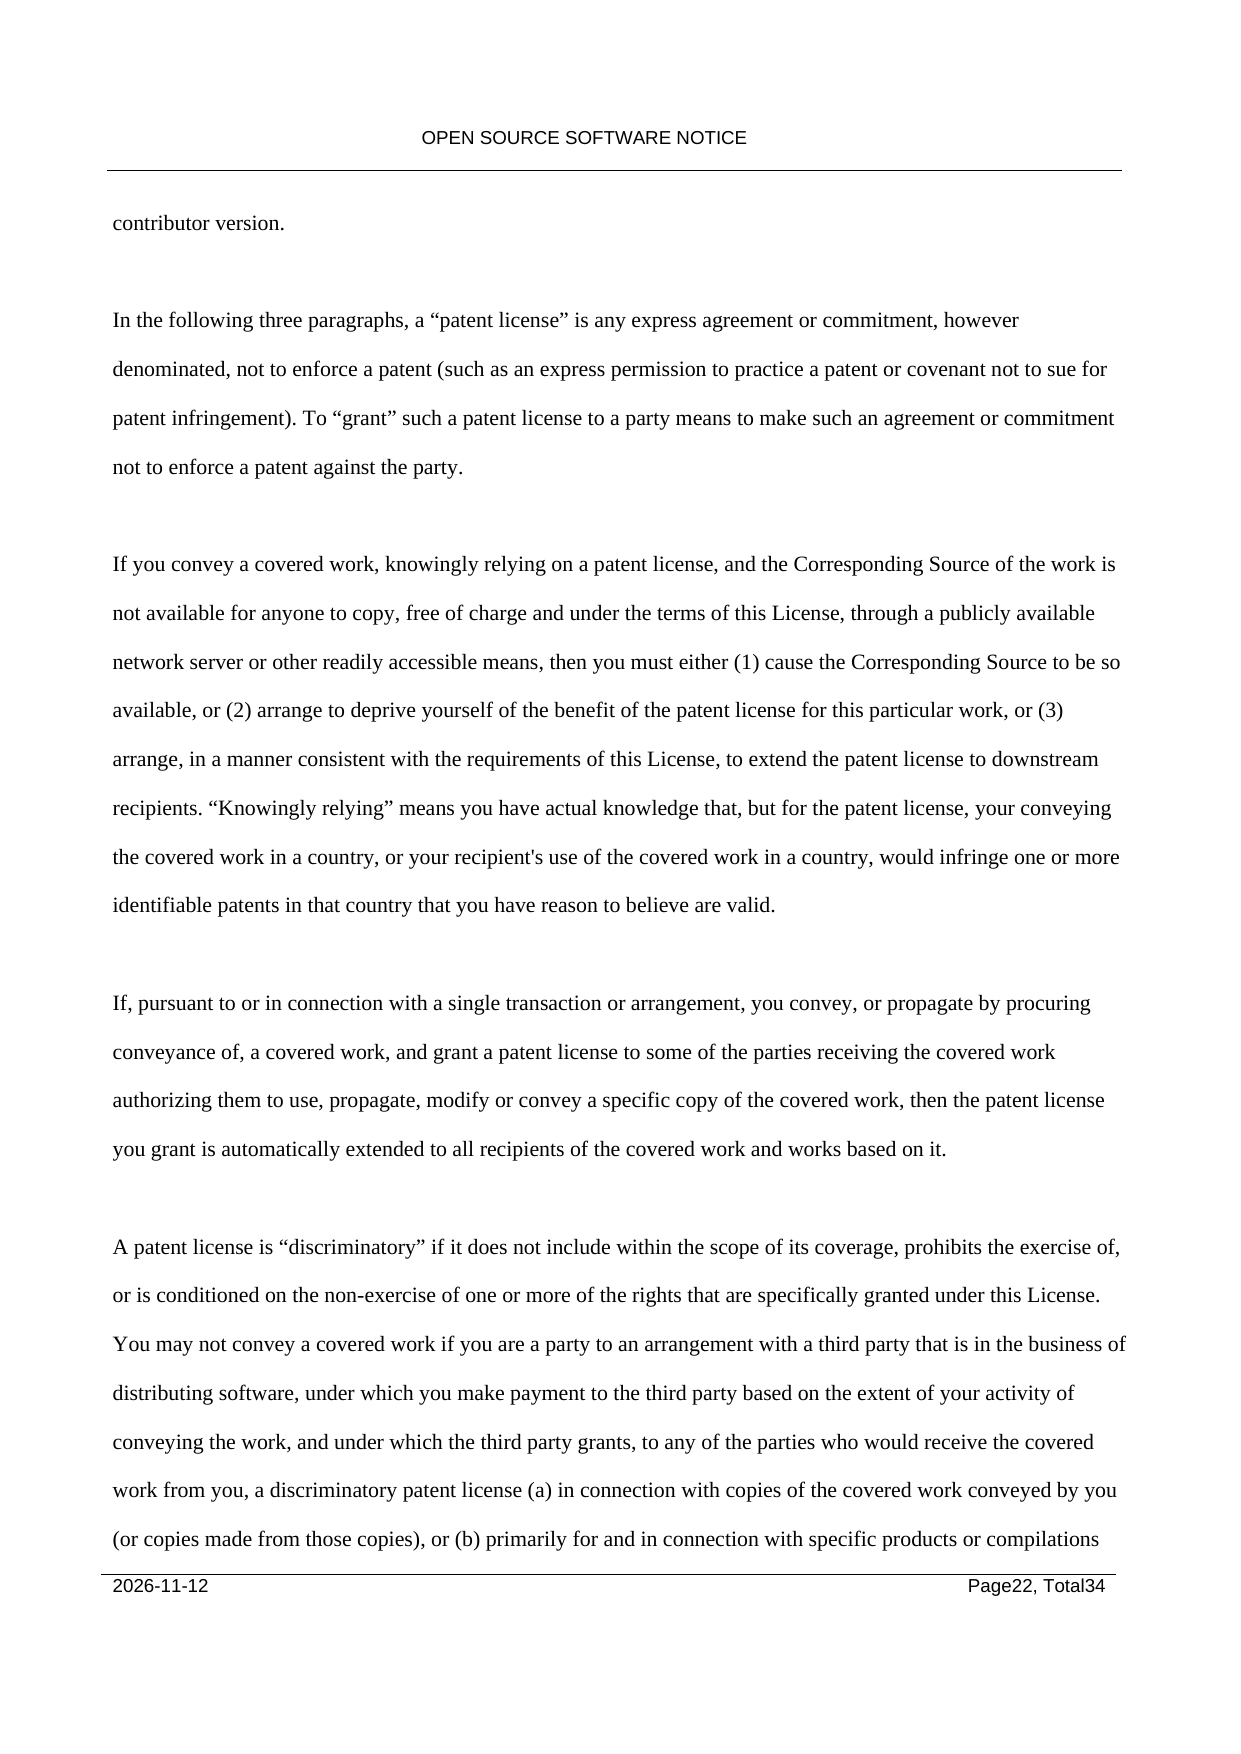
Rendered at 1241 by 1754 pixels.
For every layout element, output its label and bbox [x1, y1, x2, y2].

text [112, 206, 1128, 1555]
